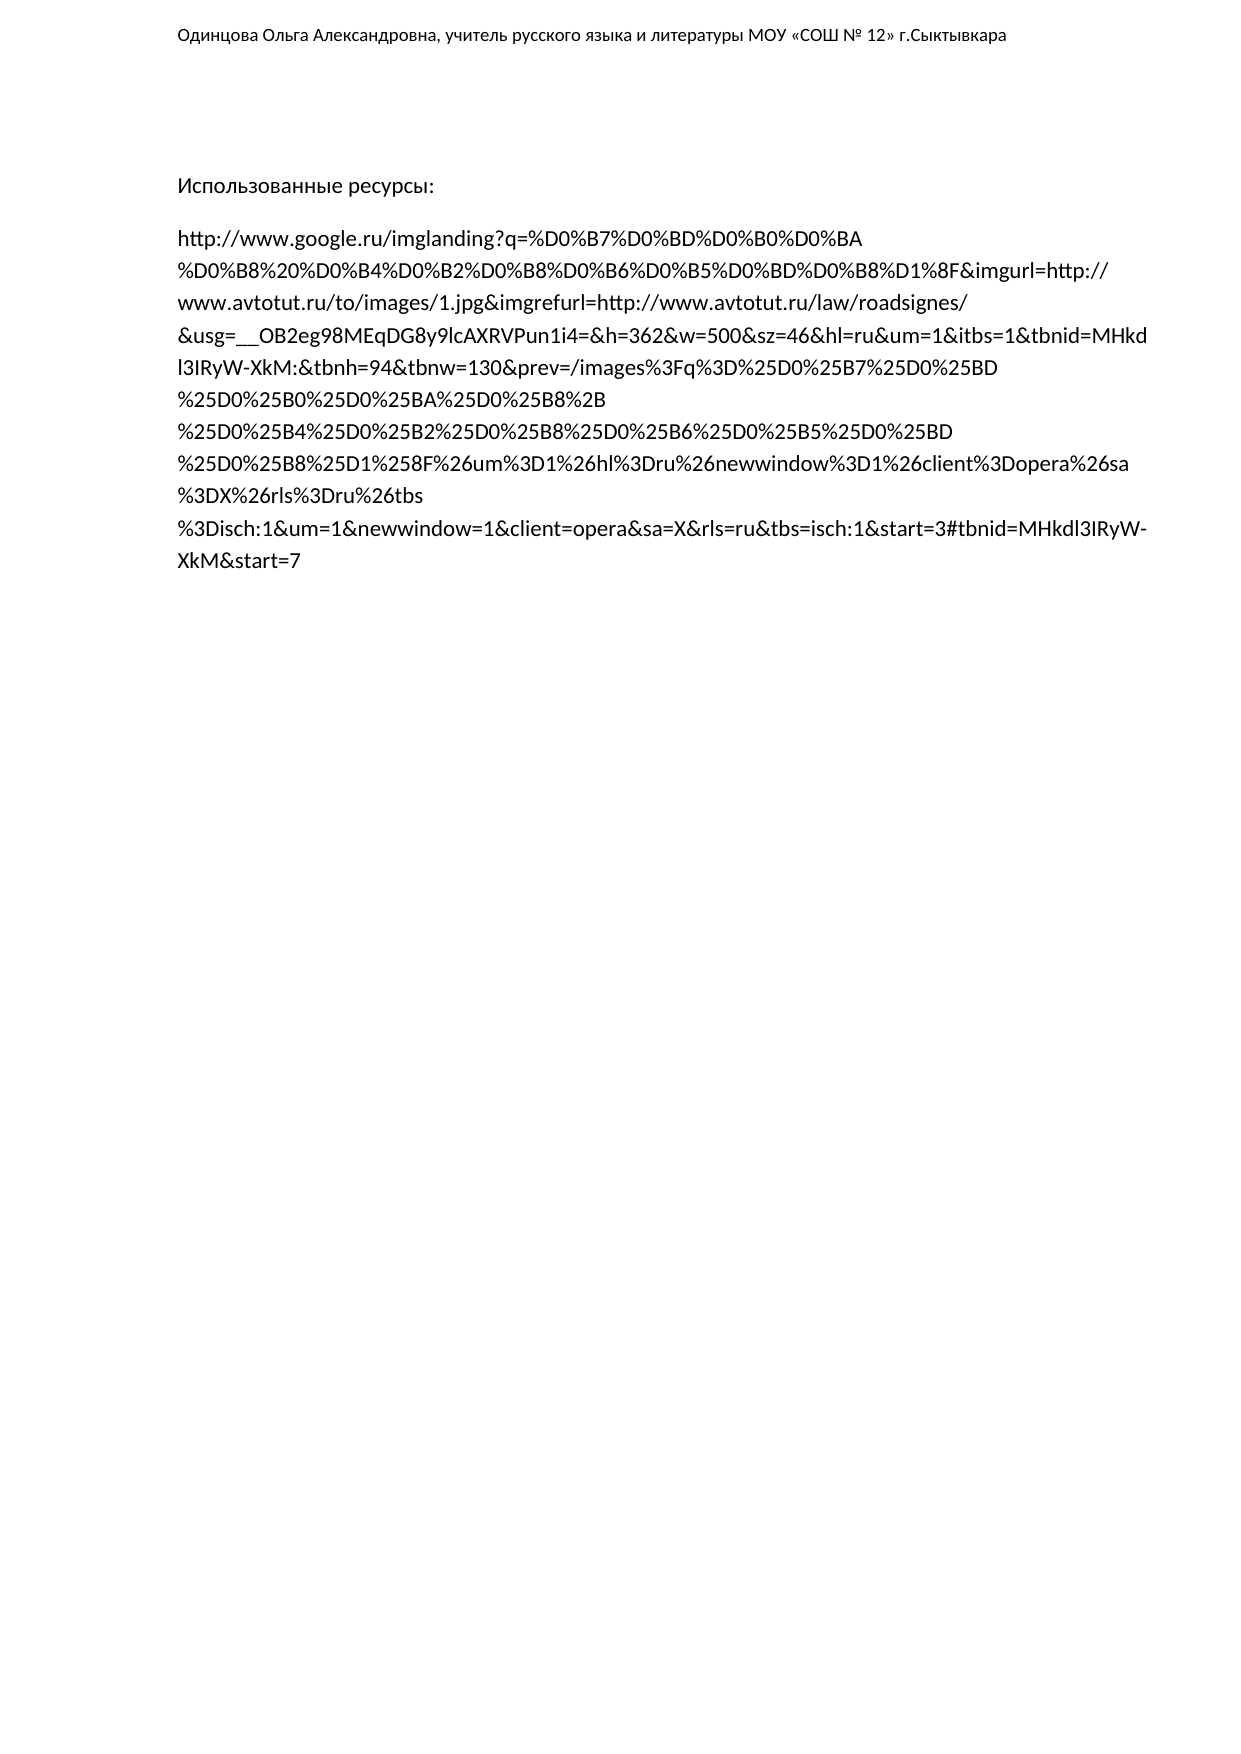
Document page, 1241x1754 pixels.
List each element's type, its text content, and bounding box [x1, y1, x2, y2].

text http://www.google.ru/imglanding?q=%D0%B7%D0%BD%D0%B0%D0%BA%D0%B8%20%D0%B4%D0%B2%D0%B8%D0%B6%D0%B5%D0%BD%D0%B8%D1%8F&imgurl=http://www.avtotut.ru/to/images/1.jpg&imgrefurl=http://www.avtotut.ru/law/roadsignes/&usg=__OB2eg98MEqDG8y9lcAXRVPun1i4=&h=362&w=500&sz=46&hl=ru&um=1&itbs=1&tbnid=MHkdl3IRyW-XkM:&tbnh=94&tbnw=130&prev=/images%3Fq%3D%25D0%25B7%25D0%25BD%25D0%25B0%25D0%25BA%25D0%25B8%2B%25D0%25B4%25D0%25B2%25D0%25B8%25D0%25B6%25D0%25B5%25D0%25BD%25D0%25B8%25D1%258F%26um%3D1%26hl%3Dru%26newwindow%3D1%26client%3Dopera%26sa%3DX%26rls%3Dru%26tbs%3Disch:1&um=1&newwindow=1&client=opera&sa=X&rls=ru&tbs=isch:1&start=3#tbnid=MHkdl3IRyW-XkM&start=7 [177, 224, 1152, 574]
text Использованные ресурсы: [177, 171, 1152, 199]
